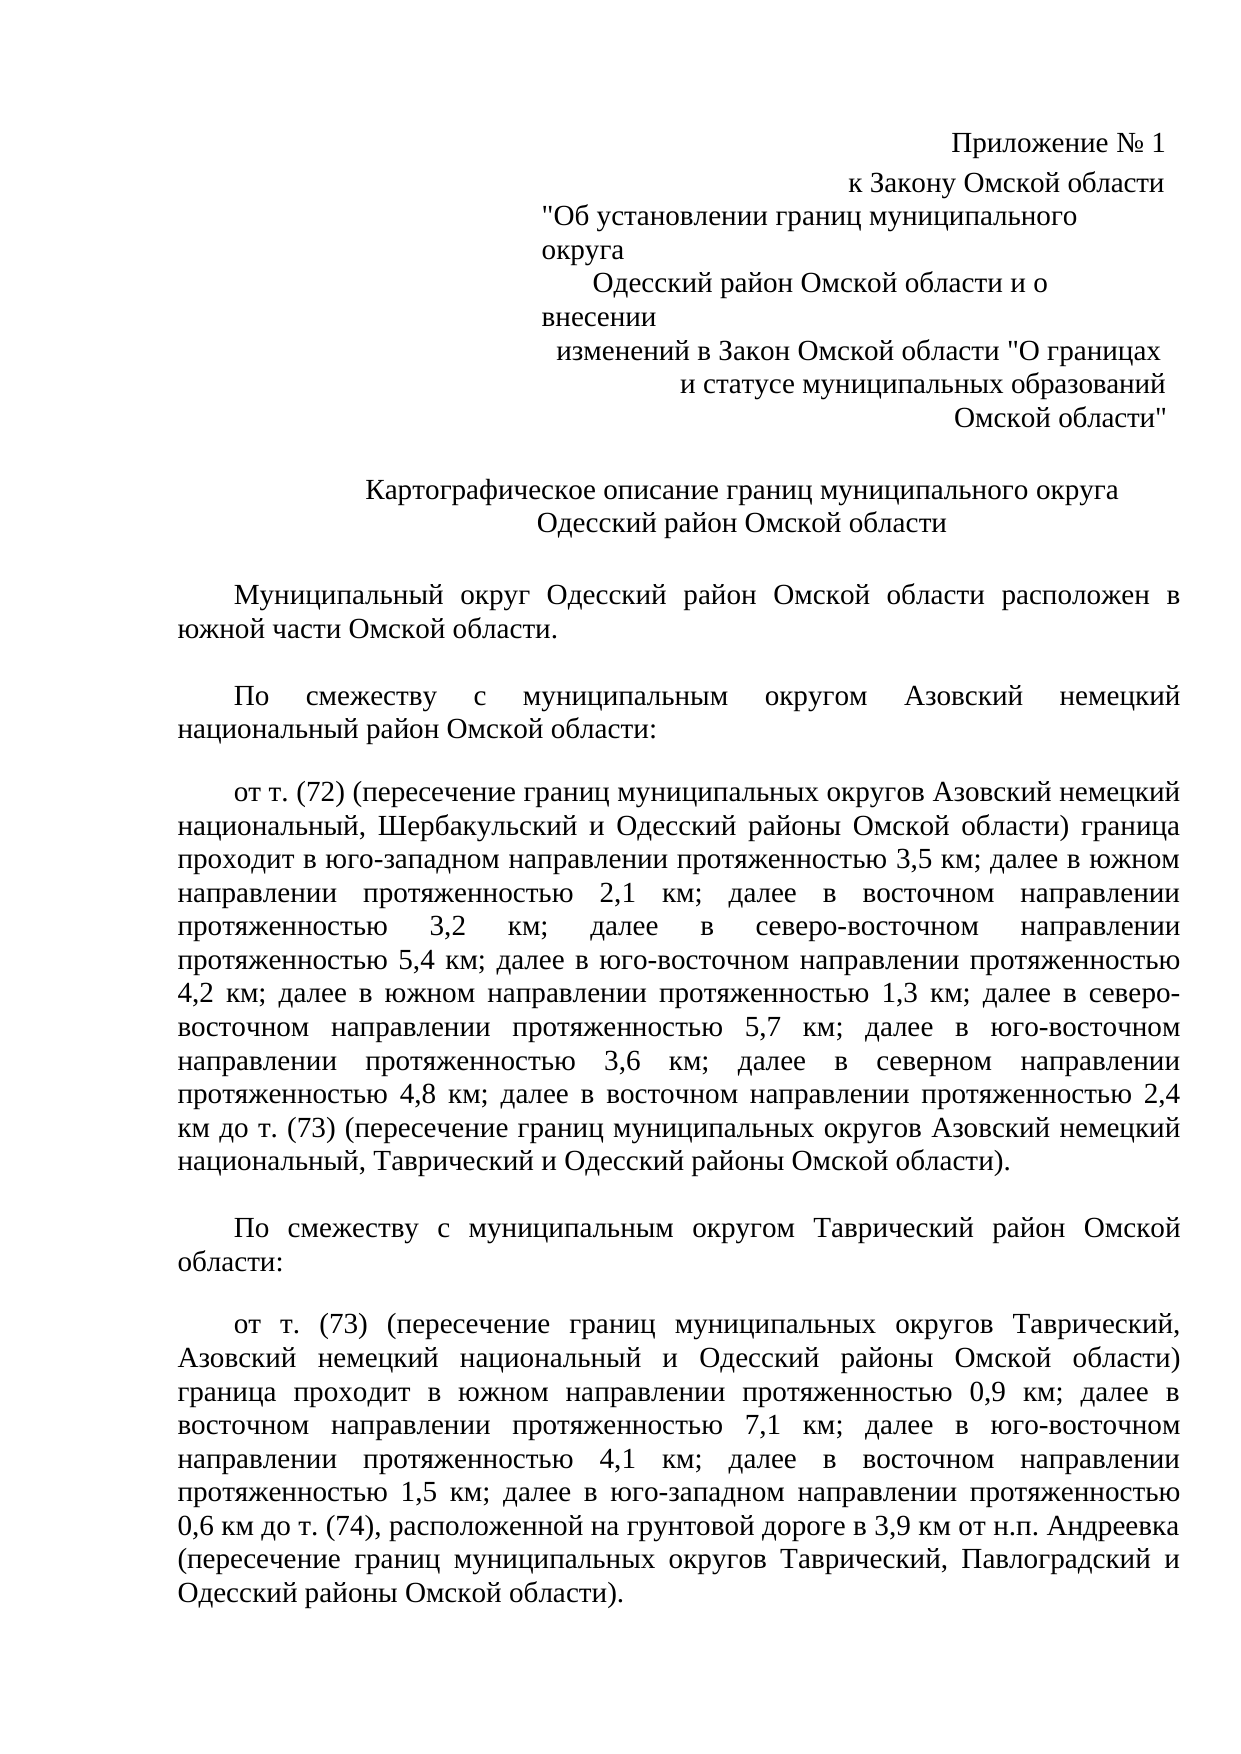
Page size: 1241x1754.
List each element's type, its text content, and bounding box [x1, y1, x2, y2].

text "Об установлении границ муниципального округа [541, 198, 1167, 266]
text Одесский район Омской области и о внесении [541, 266, 1167, 333]
text от т. (72) (пересечение границ муниципальных округов Азовский немецкий национальный, Шербакульский и Одесский районы Омской области) граница проходит в юго-западном направлении протяженностью 3,5 км; далее в южном направлении протяженностью 2,1 км; далее в восточном направлении протяженностью 3,2 км; далее в северо-восточном направлении протяженностью 5,4 км; далее в юго-восточном направлении протяженностью 4,2 км; далее в южном направлении протяженностью 1,3 км; далее в северо-восточном направлении протяженностью 5,7 км; далее в юго-восточном направлении протяженностью 3,6 км; далее в северном направлении протяженностью 4,8 км; далее в восточном направлении протяженностью 2,4 км до т. (73) (пересечение границ муниципальных округов Азовский немецкий национальный, Таврический и Одесский районы Омской области). [177, 774, 1181, 1177]
text Омской области" [177, 400, 1167, 433]
text изменений в Закон Омской области "О границах [541, 333, 1167, 366]
text и статусе муниципальных образований [541, 366, 1167, 400]
text Одесский район Омской области [302, 505, 1181, 539]
text Муниципальный округ Одесский район Омской области расположен в южной части Омской области. [177, 577, 1181, 644]
text Картографическое описание границ муниципального округа [302, 472, 1181, 505]
text Приложение № 1 [863, 125, 1167, 158]
text к Закону Омской области [177, 165, 1167, 198]
text По смежеству с муниципальным округом Таврический район Омской области: [177, 1210, 1181, 1277]
text от т. (73) (пересечение границ муниципальных округов Таврический, Азовский немецкий национальный и Одесский районы Омской области) граница проходит в южном направлении протяженностью 0,9 км; далее в восточном направлении протяженностью 7,1 км; далее в юго-восточном направлении протяженностью 4,1 км; далее в восточном направлении протяженностью 1,5 км; далее в юго-западном направлении протяженностью 0,6 км до т. (74), расположенной на грунтовой дороге в 3,9 км от н.п. Андреевка (пересечение границ муниципальных округов Таврический, Павлоградский и Одесский районы Омской области). [177, 1307, 1181, 1608]
text По смежеству с муниципальным округом Азовский немецкий национальный район Омской области: [177, 678, 1181, 745]
